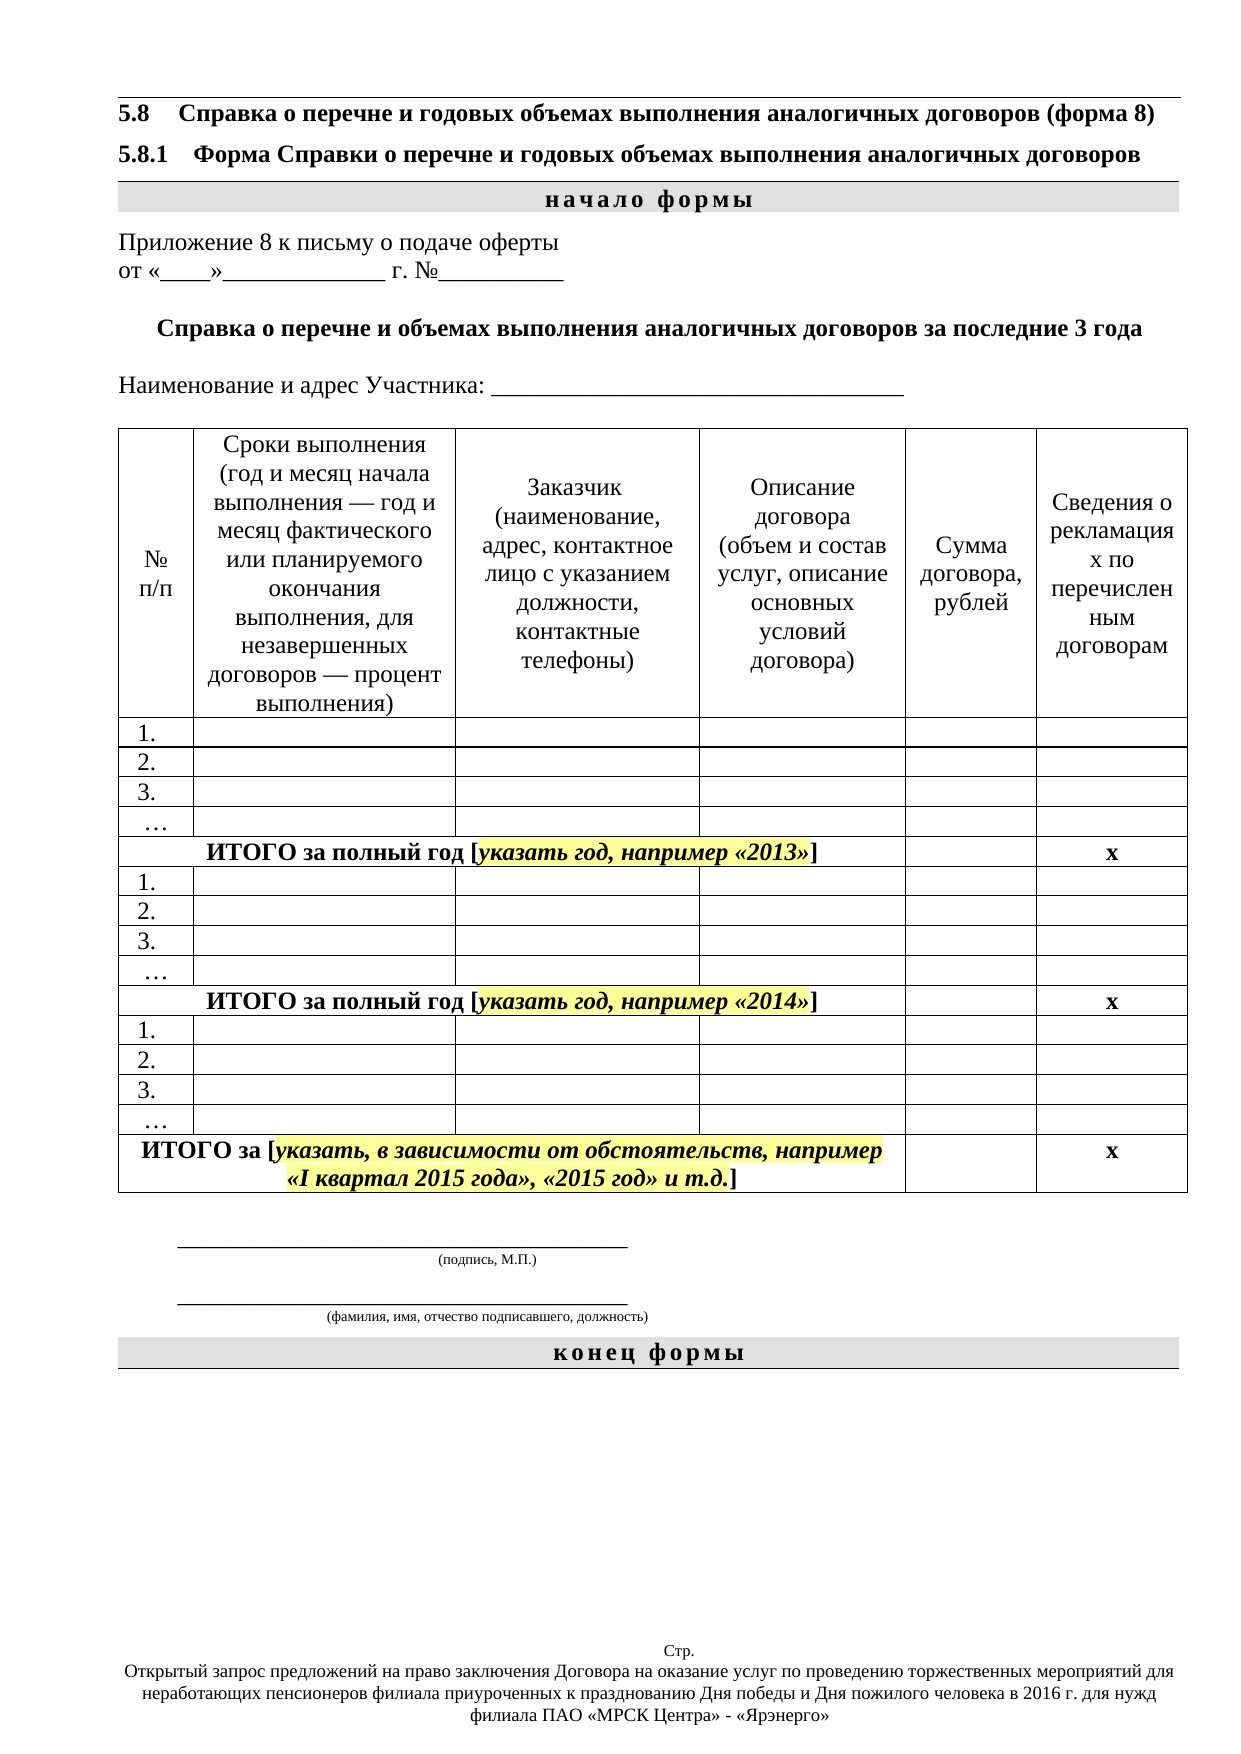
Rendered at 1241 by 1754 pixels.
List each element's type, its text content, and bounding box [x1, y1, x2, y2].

table_cell х [1037, 986, 1187, 1014]
table_cell [1037, 956, 1187, 985]
table_cell [119, 926, 193, 955]
table_cell [456, 748, 699, 776]
table_cell [194, 956, 455, 985]
table_cell х [1037, 837, 1187, 866]
table_cell [194, 1016, 455, 1044]
table_cell [456, 1075, 699, 1104]
table_cell х [1037, 1135, 1187, 1192]
table_cell [456, 956, 699, 985]
table_header Сумма договора, рублей [906, 429, 1036, 717]
table_cell [1037, 867, 1187, 895]
table_cell [906, 1016, 1036, 1044]
table_cell [906, 1045, 1036, 1074]
table_cell … [119, 807, 193, 836]
table_cell [700, 1105, 905, 1134]
table_cell ИТОГО за полный год [указать год, например «2013»] [119, 837, 479, 866]
table_cell [700, 748, 905, 776]
table_cell [1037, 718, 1187, 746]
subtitle Форма Справки о перечне и годовых объемах выполнения аналогичных договоров [118, 139, 1181, 168]
table_cell [700, 1045, 905, 1074]
table_cell [906, 1075, 1036, 1104]
table_cell ИТОГО за полный год [указать год, например «2014»] [119, 986, 479, 1014]
table_cell [906, 986, 1036, 1014]
table_cell [906, 1105, 1036, 1134]
table_cell [194, 1105, 455, 1134]
table_cell [700, 896, 905, 925]
table_header Описание договора (объем и состав услуг, описание основных условий договора) [700, 429, 905, 717]
table_cell [194, 867, 455, 895]
table_cell [906, 896, 1036, 925]
table_cell [1037, 896, 1187, 925]
table_cell [194, 718, 455, 746]
table_cell [1037, 1016, 1187, 1044]
table_cell [906, 837, 1036, 866]
table_cell [700, 926, 905, 955]
table_cell … [119, 956, 193, 985]
table_header Сроки выполнения (год и месяц начала выполнения — год и месяц фактического или планируемого окончания выполнения, для незавершенных договоров — процент выполнения) [194, 429, 455, 717]
table_cell [119, 1045, 193, 1074]
table_cell [119, 748, 193, 776]
text конец формы [118, 1337, 1179, 1368]
text начало формы [118, 182, 1179, 212]
table_cell [906, 748, 1036, 776]
table_cell … [119, 1105, 193, 1134]
table_cell [906, 1135, 1036, 1192]
text Приложение 8 к письму о подаче оферты от «____»_____________ г. №__________ [118, 227, 1181, 284]
table_cell [194, 777, 455, 806]
table_header Сведения о рекламациях по перечисленным договорам [1037, 429, 1187, 717]
table_cell [119, 1075, 193, 1104]
table_cell [456, 1045, 699, 1074]
table_cell [906, 777, 1036, 806]
table_cell [119, 867, 193, 895]
text ____________________________________ [118, 1222, 1181, 1251]
table_cell [1037, 1105, 1187, 1134]
table_cell [1037, 1075, 1187, 1104]
text ____________________________________ [118, 1279, 1181, 1308]
table_cell [194, 807, 455, 836]
table_cell [700, 1016, 905, 1044]
table_cell [700, 956, 905, 985]
table_cell [1037, 1045, 1187, 1074]
table_cell [906, 926, 1036, 955]
table_header № п/п [119, 429, 193, 717]
table_cell [1037, 748, 1187, 776]
table_cell [456, 896, 699, 925]
text Наименование и адрес Участника: _________________________________ [118, 371, 1181, 399]
text Справка о перечне и объемах выполнения аналогичных договоров за последние 3 года [118, 313, 1181, 342]
text (фамилия, имя, отчество подписавшего, должность) [118, 1308, 797, 1337]
table_cell [1037, 777, 1187, 806]
table_cell [194, 896, 455, 925]
table_cell [906, 718, 1036, 746]
table_cell [906, 807, 1036, 836]
table_cell [700, 777, 905, 806]
table_cell [119, 1016, 193, 1044]
table_cell [1037, 926, 1187, 955]
table_cell [194, 748, 455, 776]
table_cell [119, 777, 193, 806]
table_cell [456, 1016, 699, 1044]
table_header Заказчик (наименование, адрес, контактное лицо с указанием должности, контактные телефоны) [456, 429, 699, 717]
subtitle Справка о перечне и годовых объемах выполнения аналогичных договоров (форма 8) [118, 98, 1181, 127]
text (подпись, М.П.) [118, 1251, 797, 1279]
table_cell [456, 718, 699, 746]
table_cell [456, 1105, 699, 1134]
table_cell [700, 1075, 905, 1104]
table_cell [456, 807, 699, 836]
table_cell [906, 956, 1036, 985]
table_cell [456, 777, 699, 806]
table_cell [119, 718, 193, 746]
table_cell [194, 926, 455, 955]
table_cell [194, 1075, 455, 1104]
table_cell [700, 867, 905, 895]
table_cell [119, 896, 193, 925]
table_cell [700, 807, 905, 836]
table_cell [194, 1045, 455, 1074]
table_cell [700, 718, 905, 746]
table_cell [906, 867, 1036, 895]
table_cell ИТОГО за [указать, в зависимости от обстоятельств, например «I квартал 2015 года», «2015 год» и т.д.] [119, 1135, 905, 1192]
table_cell [1037, 807, 1187, 836]
table_cell [456, 867, 699, 895]
table_cell [456, 926, 699, 955]
